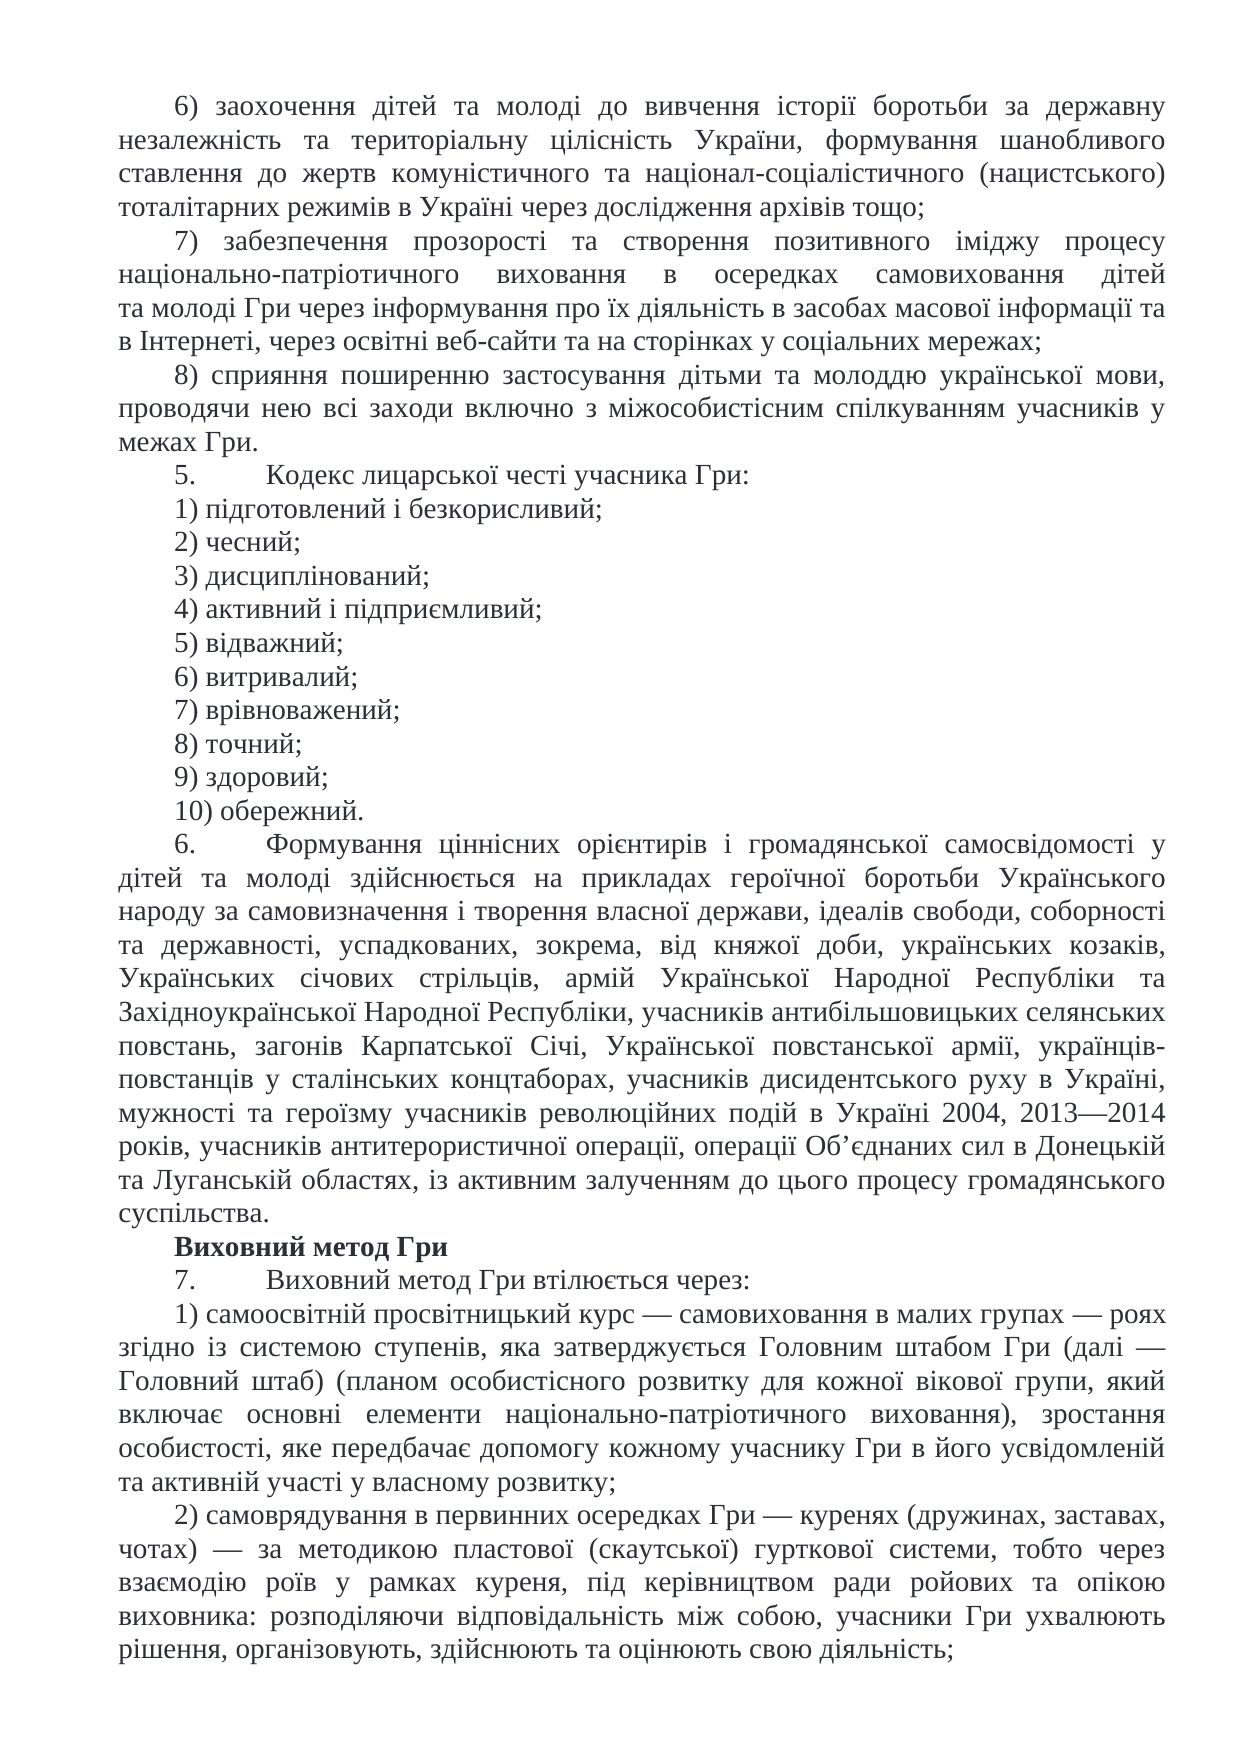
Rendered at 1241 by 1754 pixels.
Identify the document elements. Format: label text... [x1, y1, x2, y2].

text 1) підготовлений і безкорисливий; [118, 491, 1167, 524]
text 7) забезпечення прозорості та створення позитивного іміджу процесу національно-патріотичного виховання в осередках самовиховання дітей та молоді Гри через інформування про їх діяльність в засобах масової інформації та в Інтернеті, через освітні веб-сайти та на сторінках у соціальних мережах; [118, 223, 1167, 357]
text 1) самоосвітній просвітницький курс — самовиховання в малих групах — роях згідно із системою ступенів, яка затверджується Головним штабом Гри (далі — Головний штаб) (планом особистісного розвитку для кожної вікової групи, який включає основні елементи національно-патріотичного виховання), зростання особистості, яке передбачає допомогу кожному учаснику Гри в його усвідомленій та активній участі у власному розвитку; [118, 1296, 1167, 1497]
text 10) обережний. [118, 793, 1167, 826]
text 4) активний і підприємливий; [118, 592, 1167, 625]
text 3) дисциплінований; [118, 558, 1167, 592]
text 7) врівноважений; [118, 692, 1167, 726]
list Виховний метод Гри втілюється через: [118, 1262, 1167, 1296]
text 6) заохочення дітей та молоді до вивчення історії боротьби за державну незалежність та територіальну цілісність України, формування шанобливого ставлення до жертв комуністичного та націонал-соціалістичного (нацистського) тоталітарних режимів в Україні через дослідження архівів тощо; [118, 88, 1167, 223]
text Виховний метод Гри [118, 1229, 1167, 1262]
text 5) відважний; [118, 625, 1167, 659]
list Кодекс лицарської честі учасника Гри: [118, 457, 1167, 491]
text 8) точний; [118, 726, 1167, 759]
text 9) здоровий; [118, 759, 1167, 793]
text 2) чесний; [118, 524, 1167, 558]
text 2) самоврядування в первинних осередках Гри — куренях (дружинах, заставах, чотах) — за методикою пластової (скаутської) гурткової системи, тобто через взаємодію роїв у рамках куреня, під керівництвом ради ройових та опікою виховника: розподіляючи відповідальність між собою, учасники Гри ухвалюють рішення, організовують, здійснюють та оцінюють свою діяльність; [118, 1497, 1167, 1665]
list Формування ціннісних орієнтирів і громадянської самосвідомості у дітей та молоді здійснюється на прикладах героїчної боротьби Українського народу за самовизначення і творення власної держави, ідеалів свободи, соборності та державності, успадкованих, зокрема, від княжої доби, українських козаків, Українських січових стрільців, армій Української Народної Республіки та Західноукраїнської Народної Республіки, учасників антибільшовицьких селянських повстань, загонів Карпатської Січі, Української повстанської армії, українців-повстанців у сталінських концтаборах, учасників дисидентського руху в Україні, мужності та героїзму учасників революційних подій в Україні 2004, 2013—2014 років, учасників антитерористичної операції, операції Об’єднаних сил в Донецькій та Луганській областях, із активним залученням до цього процесу громадянського суспільства. [118, 826, 1167, 1229]
text 6) витривалий; [118, 659, 1167, 692]
text 8) сприяння поширенню застосування дітьми та молоддю української мови, проводячи нею всі заходи включно з міжособистісним спілкуванням учасників у межах Гри. [118, 357, 1167, 457]
